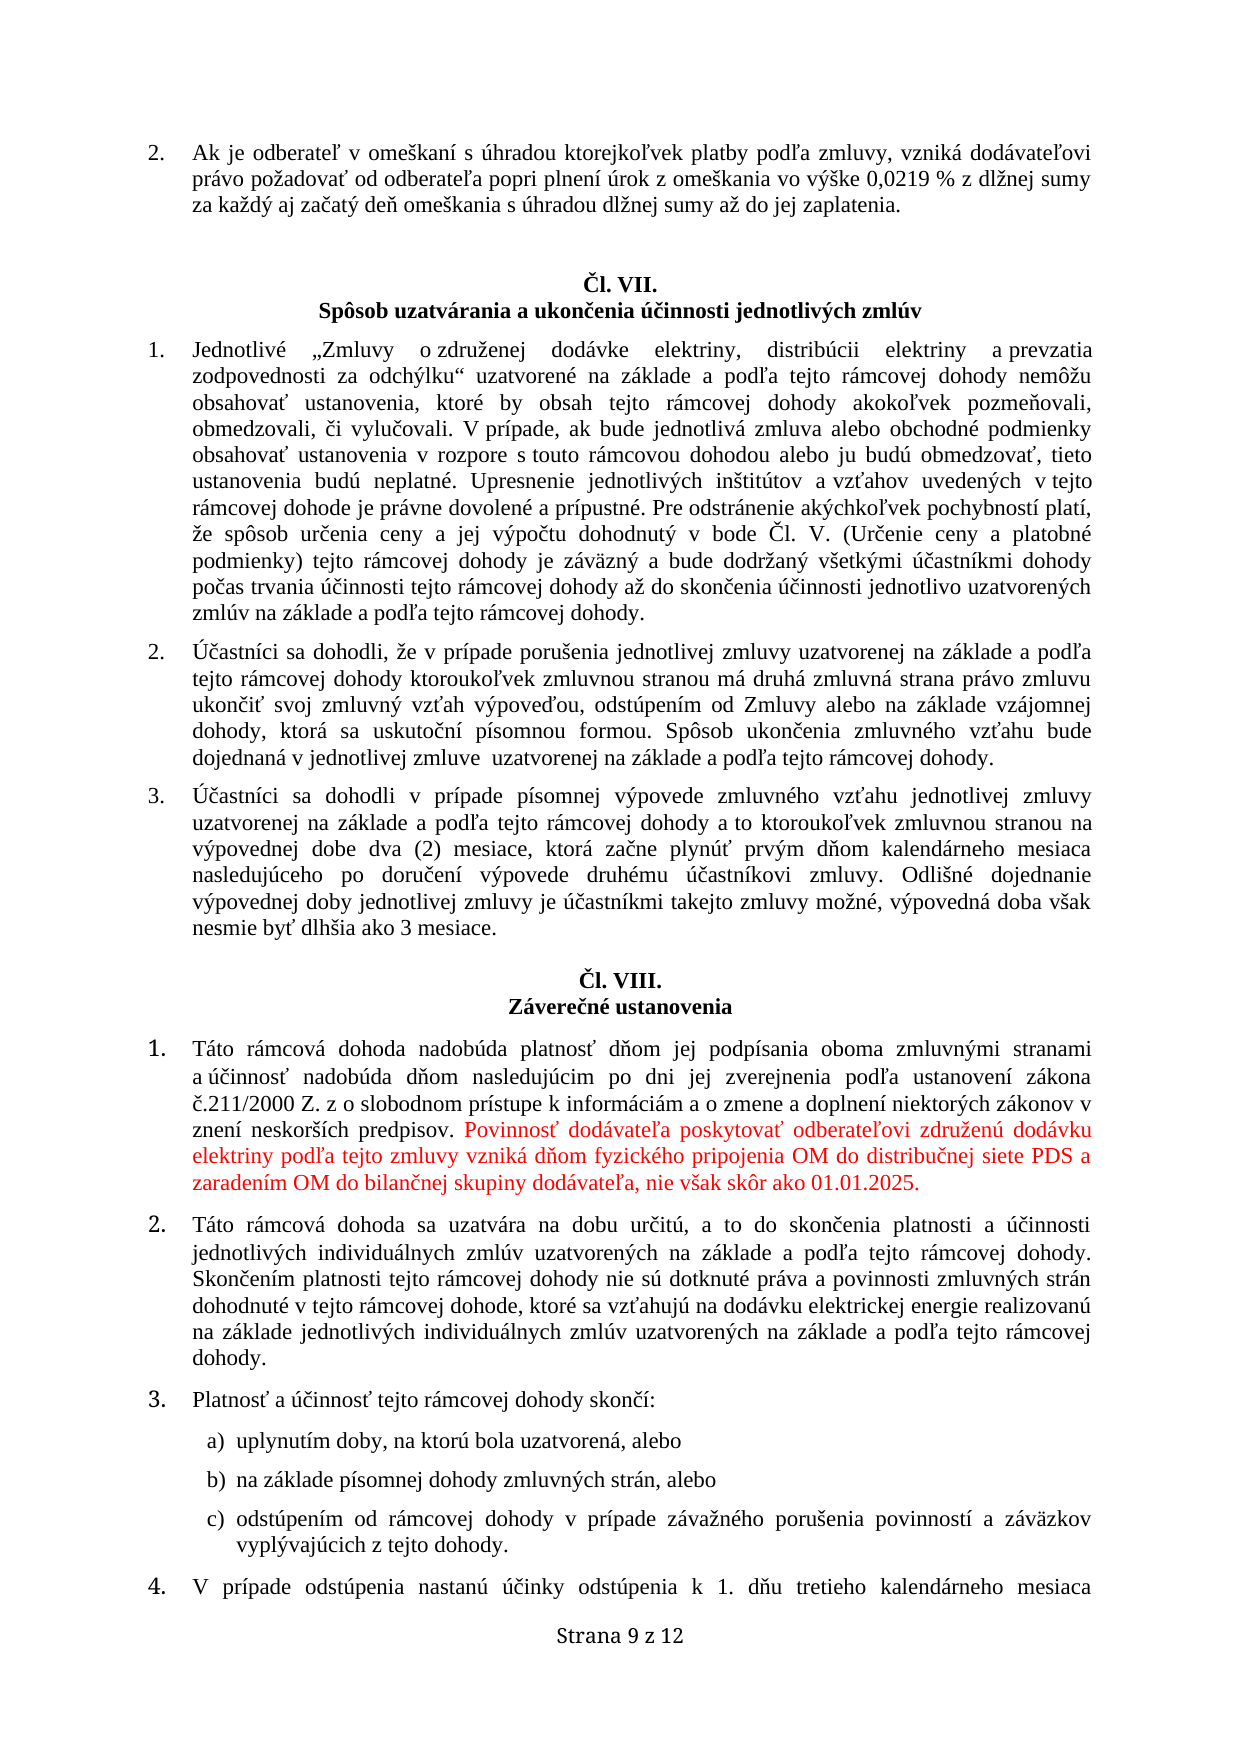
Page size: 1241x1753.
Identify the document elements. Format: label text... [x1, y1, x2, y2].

list Ak je odberateľ v omeškaní s úhradou ktorejkoľvek platby podľa zmluvy, vzniká dodávateľovi právo požadovať od odberateľa popri plnení úrok z omeškania vo výške 0,0219 % z dlžnej sumy za každý aj začatý deň omeškania s úhradou dlžnej sumy až do jej zaplatenia. [148, 139, 1093, 218]
list Účastníci sa dohodli v prípade písomnej výpovede zmluvného vzťahu jednotlivej zmluvy uzatvorenej na základe a podľa tejto rámcovej dohody a to ktoroukoľvek zmluvnou stranou na výpovednej dobe dva (2) mesiace, ktorá začne plynúť prvým dňom kalendárneho mesiaca nasledujúceho po doručení výpovede druhému účastníkovi zmluvy. Odlišné dojednanie výpovednej doby jednotlivej zmluvy je účastníkmi takejto zmluvy možné, výpovedná doba však nesmie byť dlhšia ako 3 mesiace. [148, 782, 1093, 941]
text Čl. VIII. [148, 967, 1093, 993]
text b) na základe písomnej dohody zmluvných strán, alebo [207, 1466, 1093, 1492]
text Spôsob uzatvárania a ukončenia účinnosti jednotlivých zmlúv [148, 297, 1093, 323]
text Záverečné ustanovenia [148, 993, 1093, 1020]
text c) odstúpením od rámcovej dohody v prípade závažného porušenia povinností a záväzkov vyplývajúcich z tejto dohody. [207, 1505, 1093, 1557]
text a) uplynutím doby, na ktorú bola uzatvorená, alebo [207, 1427, 1093, 1453]
list Jednotlivé „Zmluvy o združenej dodávke elektriny, distribúcii elektriny a prevzatia zodpovednosti za odchýlku“ uzatvorené na základe a podľa tejto rámcovej dohody nemôžu obsahovať ustanovenia, ktoré by obsah tejto rámcovej dohody akokoľvek pozmeňovali, obmedzovali, či vylučovali. V prípade, ak bude jednotlivá zmluva alebo obchodné podmienky obsahovať ustanovenia v rozpore s touto rámcovou dohodou alebo ju budú obmedzovať, tieto ustanovenia budú neplatné. Upresnenie jednotlivých inštitútov a vzťahov uvedených v tejto rámcovej dohode je právne dovolené a prípustné. Pre odstránenie akýchkoľvek pochybností platí, že spôsob určenia ceny a jej výpočtu dohodnutý v bode Čl. V. (Určenie ceny a platobné podmienky) tejto rámcovej dohody je záväzný a bude dodržaný všetkými účastníkmi dohody počas trvania účinnosti tejto rámcovej dohody až do skončenia účinnosti jednotlivo uzatvorených zmlúv na základe a podľa tejto rámcovej dohody. [148, 336, 1093, 626]
text Čl. VII. [148, 271, 1093, 297]
list Platnosť a účinnosť tejto rámcovej dohody skončí: [148, 1383, 1093, 1414]
list Účastníci sa dohodli, že v prípade porušenia jednotlivej zmluvy uzatvorenej na základe a podľa tejto rámcovej dohody ktoroukoľvek zmluvnou stranou má druhá zmluvná strana právo zmluvu ukončiť svoj zmluvný vzťah výpoveďou, odstúpením od Zmluvy alebo na základe vzájomnej dohody, ktorá sa uskutoční písomnou formou. Spôsob ukončenia zmluvného vzťahu bude dojednaná v jednotlivej zmluve uzatvorenej na základe a podľa tejto rámcovej dohody. [148, 638, 1093, 770]
list Táto rámcová dohoda nadobúda platnosť dňom jej podpísania oboma zmluvnými stranami a účinnosť nadobúda dňom nasledujúcim po dni jej zverejnenia podľa ustanovení zákona č.211/2000 Z. z o slobodnom prístupe k informáciám a o zmene a doplnení niektorých zákonov v znení neskorších predpisov. Povinnosť dodávateľa poskytovať odberateľovi združenú dodávku elektriny podľa tejto zmluvy vzniká dňom fyzického pripojenia OM do distribučnej siete PDS a zaradením OM do bilančnej skupiny dodávateľa, nie však skôr ako 01.01.2025. [148, 1032, 1093, 1195]
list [148, 1570, 1093, 1601]
list Táto rámcová dohoda sa uzatvára na dobu určitú, a to do skončenia platnosti a účinnosti jednotlivých individuálnych zmlúv uzatvorených na základe a podľa tejto rámcovej dohody. Skončením platnosti tejto rámcovej dohody nie sú dotknuté práva a povinnosti zmluvných strán dohodnuté v tejto rámcovej dohode, ktoré sa vzťahujú na dodávku elektrickej energie realizovanú na základe jednotlivých individuálnych zmlúv uzatvorených na základe a podľa tejto rámcovej dohody. [148, 1208, 1093, 1371]
